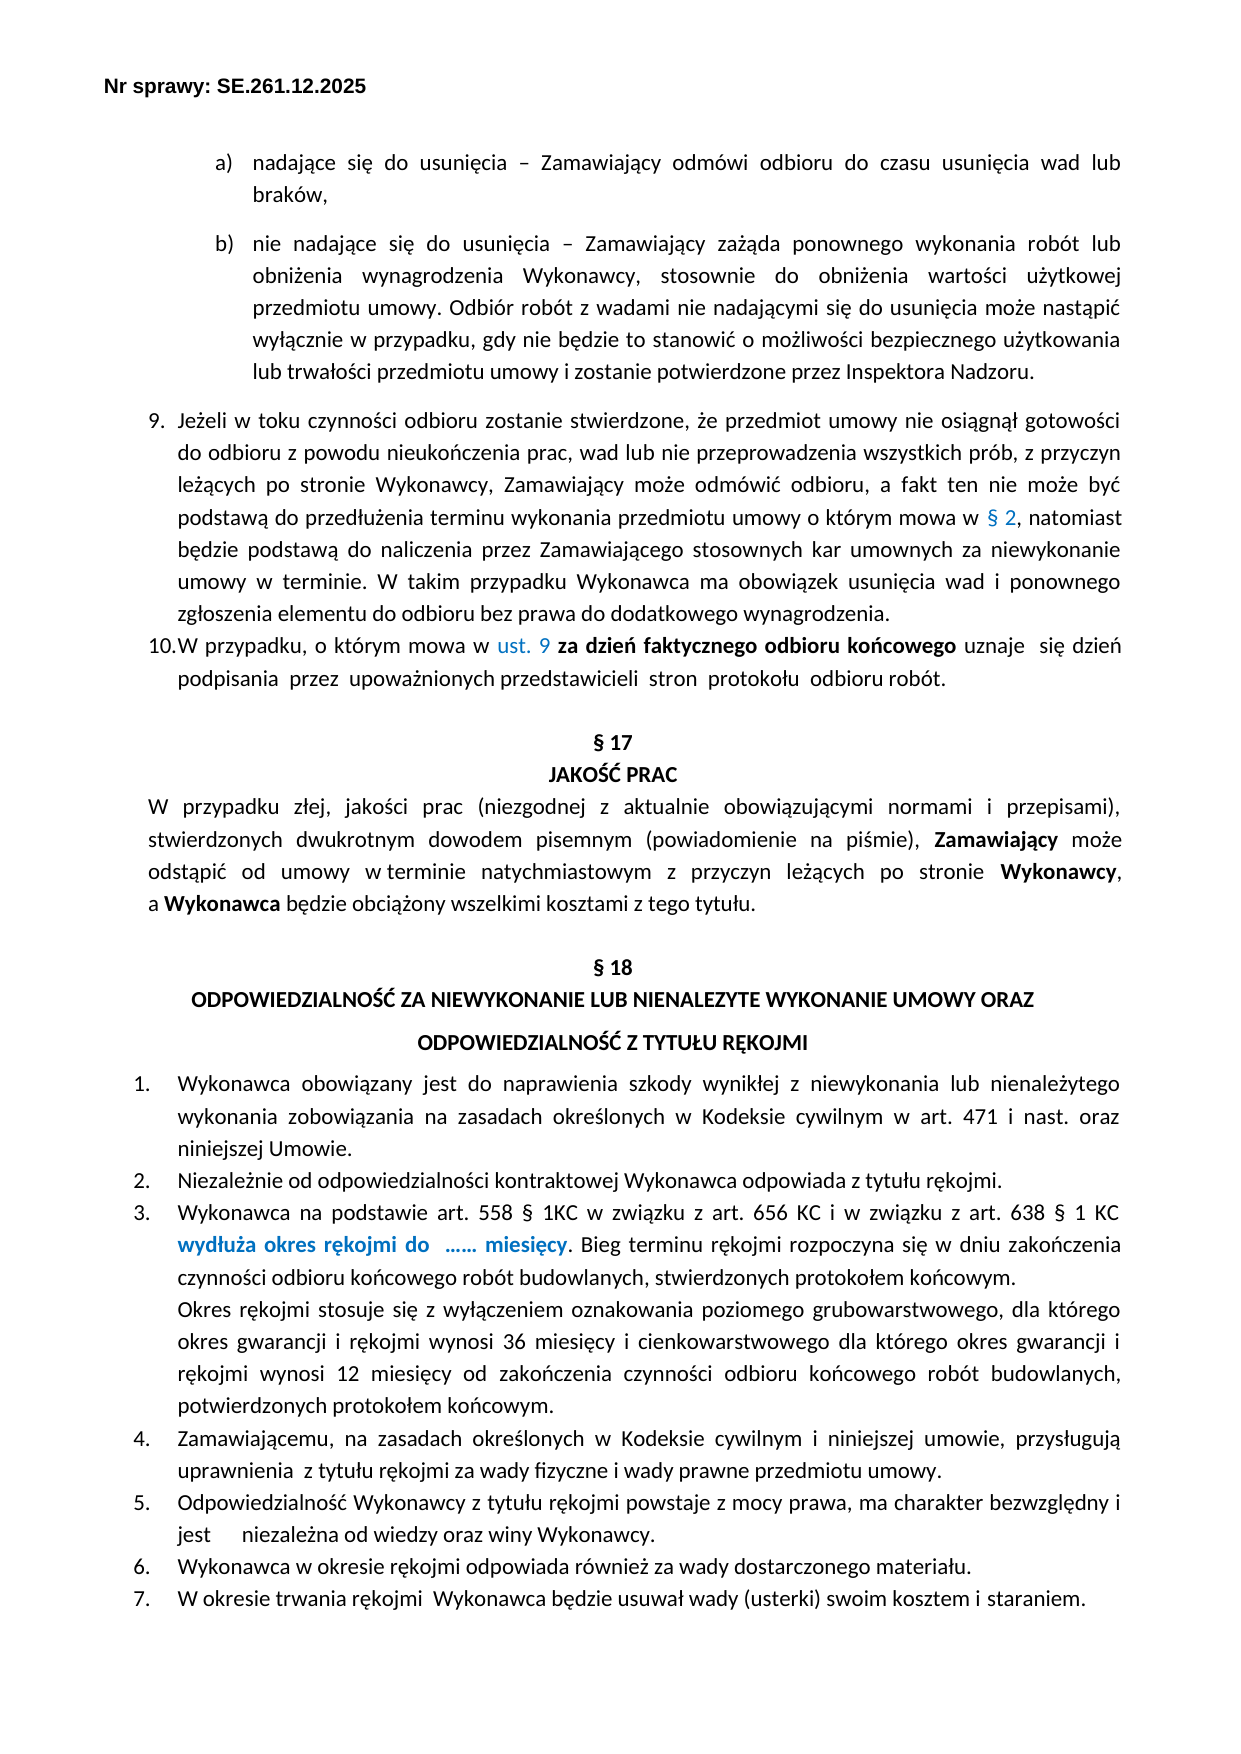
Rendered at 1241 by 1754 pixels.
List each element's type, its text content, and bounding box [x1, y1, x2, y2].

list Zamawiającemu, na zasadach określonych w Kodeksie cywilnym i niniejszej umowie, przysługują uprawnienia z tytułu rękojmi za wady fizyczne i wady prawne przedmiotu umowy. [133, 1424, 1122, 1484]
list nie nadające się do usunięcia – Zamawiający zażąda ponownego wykonania robót lub obniżenia wynagrodzenia Wykonawcy, stosownie do obniżenia wartości użytkowej przedmiotu umowy. Odbiór robót z wadami nie nadającymi się do usunięcia może nastąpić wyłącznie w przypadku, gdy nie będzie to stanowić o możliwości bezpiecznego użytkowania lub trwałości przedmiotu umowy i zostanie potwierdzone przez Inspektora Nadzoru. [215, 229, 1122, 385]
list Odpowiedzialność Wykonawcy z tytułu rękojmi powstaje z mocy prawa, ma charakter bezwzględny i jest niezależna od wiedzy oraz winy Wykonawcy. [133, 1488, 1122, 1548]
list W okresie trwania rękojmi Wykonawca będzie usuwał wady (usterki) swoim kosztem i staraniem. [133, 1584, 1122, 1613]
text § 17 [103, 728, 1122, 756]
list Wykonawca obowiązany jest do naprawienia szkody wynikłej z niewykonania lub nienależytego wykonania zobowiązania na zasadach określonych w Kodeksie cywilnym w art. 471 i nast. oraz niniejszej Umowie. [133, 1069, 1122, 1162]
text § 18 [103, 953, 1122, 981]
list W przypadku, o którym mowa w ust. 9 za dzień faktycznego odbioru końcowego uznaje się dzień podpisania przez upoważnionych przedstawicieli stron protokołu odbioru robót. [148, 632, 1122, 692]
text W przypadku złej, jakości prac (niezgodnej z aktualnie obowiązującymi normami i przepisami), stwierdzonych dwukrotnym dowodem pisemnym (powiadomienie na piśmie), Zamawiający może odstąpić od umowy w terminie natychmiastowym z przyczyn leżących po stronie Wykonawcy, a Wykonawca będzie obciążony wszelkimi kosztami z tego tytułu. [148, 792, 1122, 917]
text Okres rękojmi stosuje się z wyłączeniem oznakowania poziomego grubowarstwowego, dla którego okres gwarancji i rękojmi wynosi 36 miesięcy i cienkowarstwowego dla którego okres gwarancji i rękojmi wynosi 12 miesięcy od zakończenia czynności odbioru końcowego robót budowlanych, potwierdzonych protokołem końcowym. [177, 1295, 1122, 1419]
text ODPOWIEDZIALNOŚĆ ZA NIEWYKONANIE LUB NIENALEZYTE WYKONANIE UMOWY ORAZ ODPOWIEDZIALNOŚĆ Z TYTUŁU RĘKOJMI [103, 986, 1122, 1056]
list Niezależnie od odpowiedzialności kontraktowej Wykonawca odpowiada z tytułu rękojmi. [133, 1166, 1122, 1194]
list Jeżeli w toku czynności odbioru zostanie stwierdzone, że przedmiot umowy nie osiągnął gotowości do odbioru z powodu nieukończenia prac, wad lub nie przeprowadzenia wszystkich prób, z przyczyn leżących po stronie Wykonawcy, Zamawiający może odmówić odbioru, a fakt ten nie może być podstawą do przedłużenia terminu wykonania przedmiotu umowy o którym mowa w § 2, natomiast będzie podstawą do naliczenia przez Zamawiającego stosownych kar umownych za niewykonanie umowy w terminie. W takim przypadku Wykonawca ma obowiązek usunięcia wad i ponownego zgłoszenia elementu do odbioru bez prawa do dodatkowego wynagrodzenia. [148, 406, 1122, 627]
list Wykonawca w okresie rękojmi odpowiada również za wady dostarczonego materiału. [133, 1552, 1122, 1580]
list nadające się do usunięcia – Zamawiający odmówi odbioru do czasu usunięcia wad lub braków, [215, 148, 1122, 208]
list Wykonawca na podstawie art. 558 § 1KC w związku z art. 656 KC i w związku z art. 638 § 1 KC wydłuża okres rękojmi do …… miesięcy. Bieg terminu rękojmi rozpoczyna się w dniu zakończenia czynności odbioru końcowego robót budowlanych, stwierdzonych protokołem końcowym. [133, 1198, 1122, 1291]
text JAKOŚĆ PRAC [103, 760, 1122, 788]
